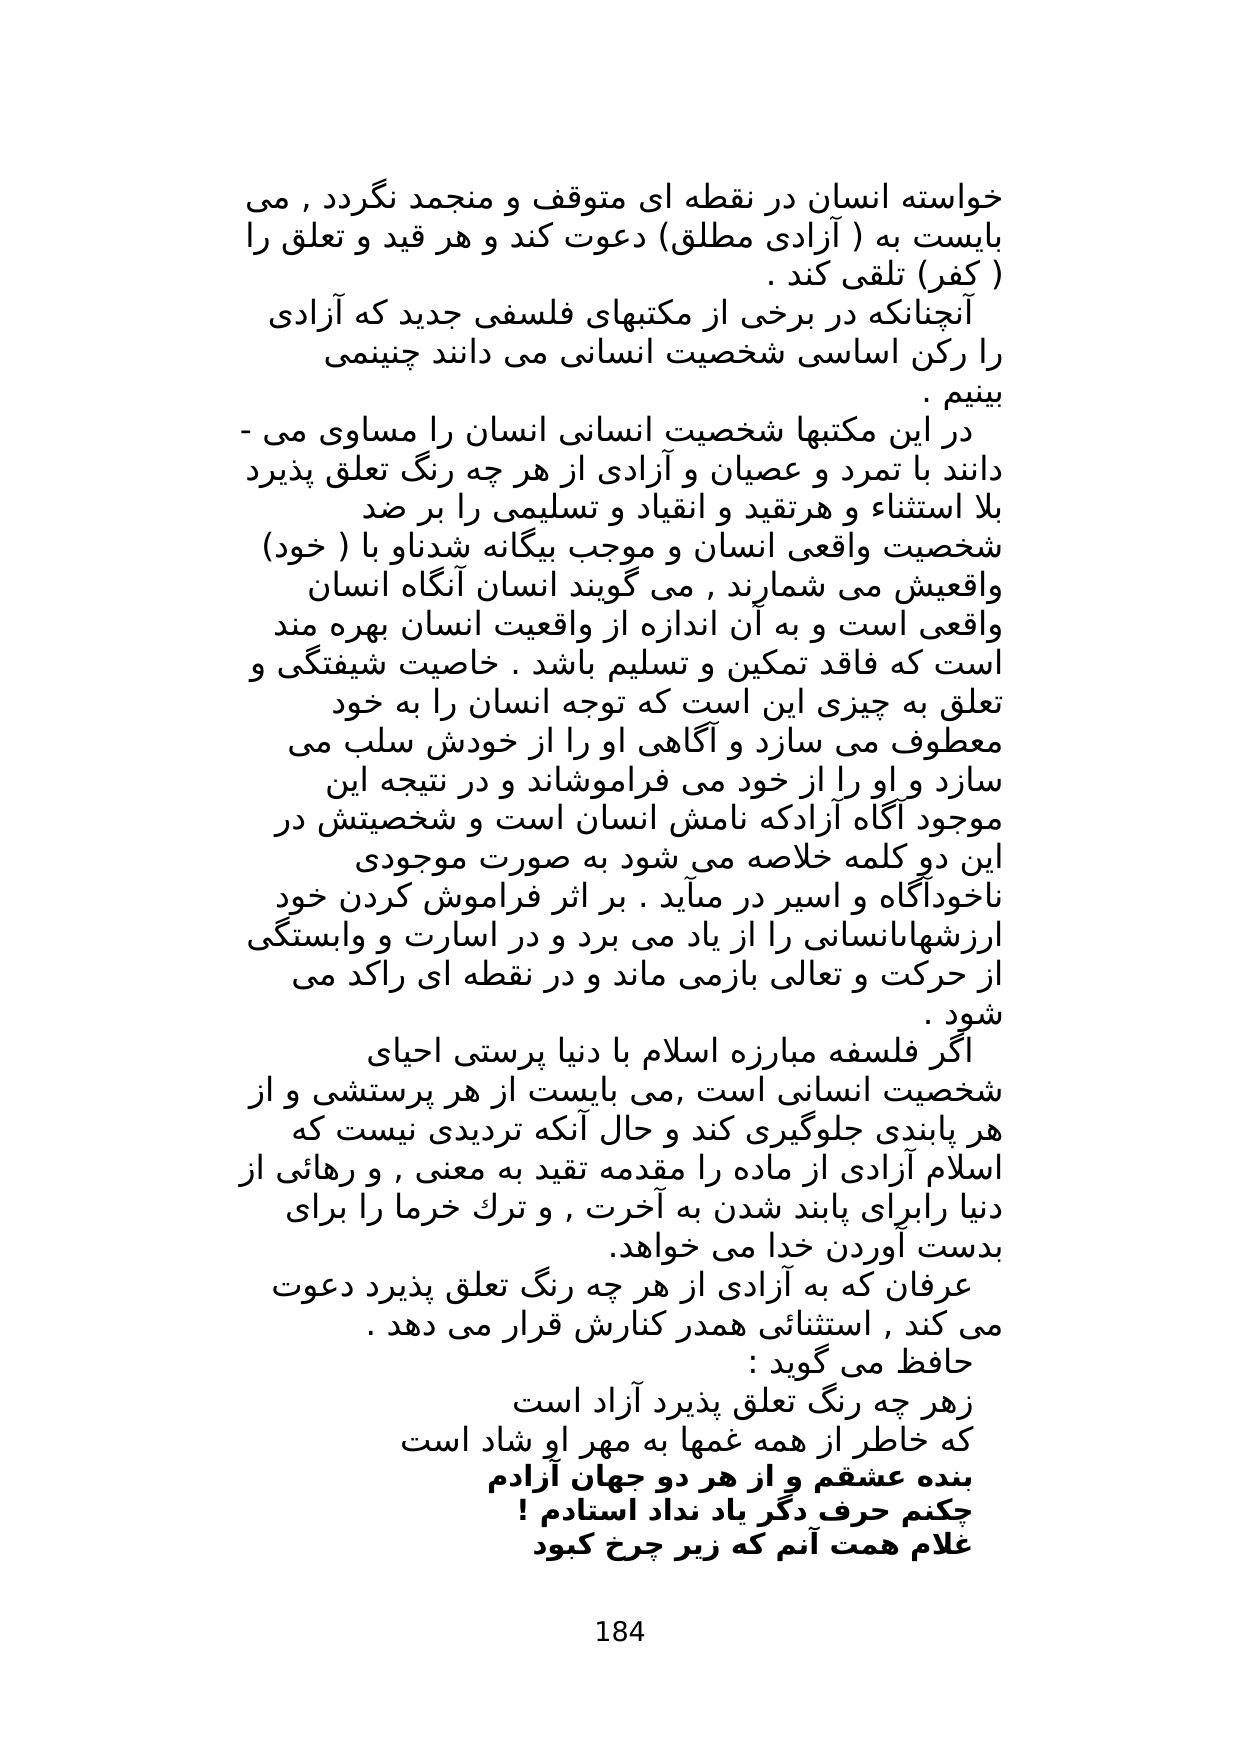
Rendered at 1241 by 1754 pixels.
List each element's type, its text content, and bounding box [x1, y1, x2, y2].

text حافظ مى گويد : [236, 1343, 1004, 1382]
text بنده عشقم و از هر دو جهان آزادم [236, 1459, 1004, 1493]
text عرفان كه به آزادى از هر چه رنگ تعلق پذيرد دعوت مى كند , استثنائى همدر كنارش قرار مى دهد . [236, 1265, 1004, 1343]
text آنچنانكه در برخى از مكتبهاى فلسفى جديد كه آزادى را ركن اساسى شخصيت انسانى مى دانند چنينمى بينيم . [236, 294, 1004, 410]
text اگر فلسفه مبارزه اسلام با دنيا پرستى احياى شخصيت انسانى است ,مى بايست از هر پرستشى و از هر پابندى جلوگيرى كند و حال آنكه ترديدى نيست كه اسلام آزادى از ماده را مقدمه تقيد به معنى , و رهائى از دنيا رابراى پابند شدن به آخرت , و ترك خرما را براى بدست آوردن خدا مى خواهد. [236, 1032, 1004, 1265]
text كه خاطر از همه غمها به مهر او شاد است [236, 1421, 1004, 1459]
text زهر چه رنگ تعلق پذيرد آزاد است [236, 1382, 1004, 1421]
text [236, 177, 1004, 294]
text غلام همت آنم كه زير چرخ كبود [236, 1527, 1004, 1561]
text در اين مكتبها شخصيت انسانى انسان را مساوى مى - دانند با تمرد و عصيان و آزادى از هر چه رنگ تعلق پذيرد بلا استثناء و هرتقيد و انقياد و تسليمى را بر ضد شخصيت واقعى انسان و موجب بيگانه شدناو با ( خود) واقعيش مى شمارند , مى گويند انسان آنگاه انسان واقعى است و به آن اندازه از واقعيت انسان بهره مند است كه فاقد تمكين و تسليم باشد . خاصيت شيفتگى و تعلق به چيزى اين است كه توجه انسان را به خود معطوف مى سازد و آگاهى او را از خودش سلب مى سازد و او را از خود مى فراموشاند و در نتيجه اين موجود آگاه آزادكه نامش انسان است و شخصيتش در اين دو كلمه خلاصه مى شود به صورت موجودى ناخودآگاه و اسير در مىآيد . بر اثر فراموش كردن خود ارزشهاىانسانى را از ياد مى برد و در اسارت و وابستگى از حركت و تعالى بازمى ماند و در نقطه اى راكد مى شود . [236, 410, 1004, 1032]
text چكنم حرف دگر ياد نداد استادم ! [236, 1493, 1004, 1527]
